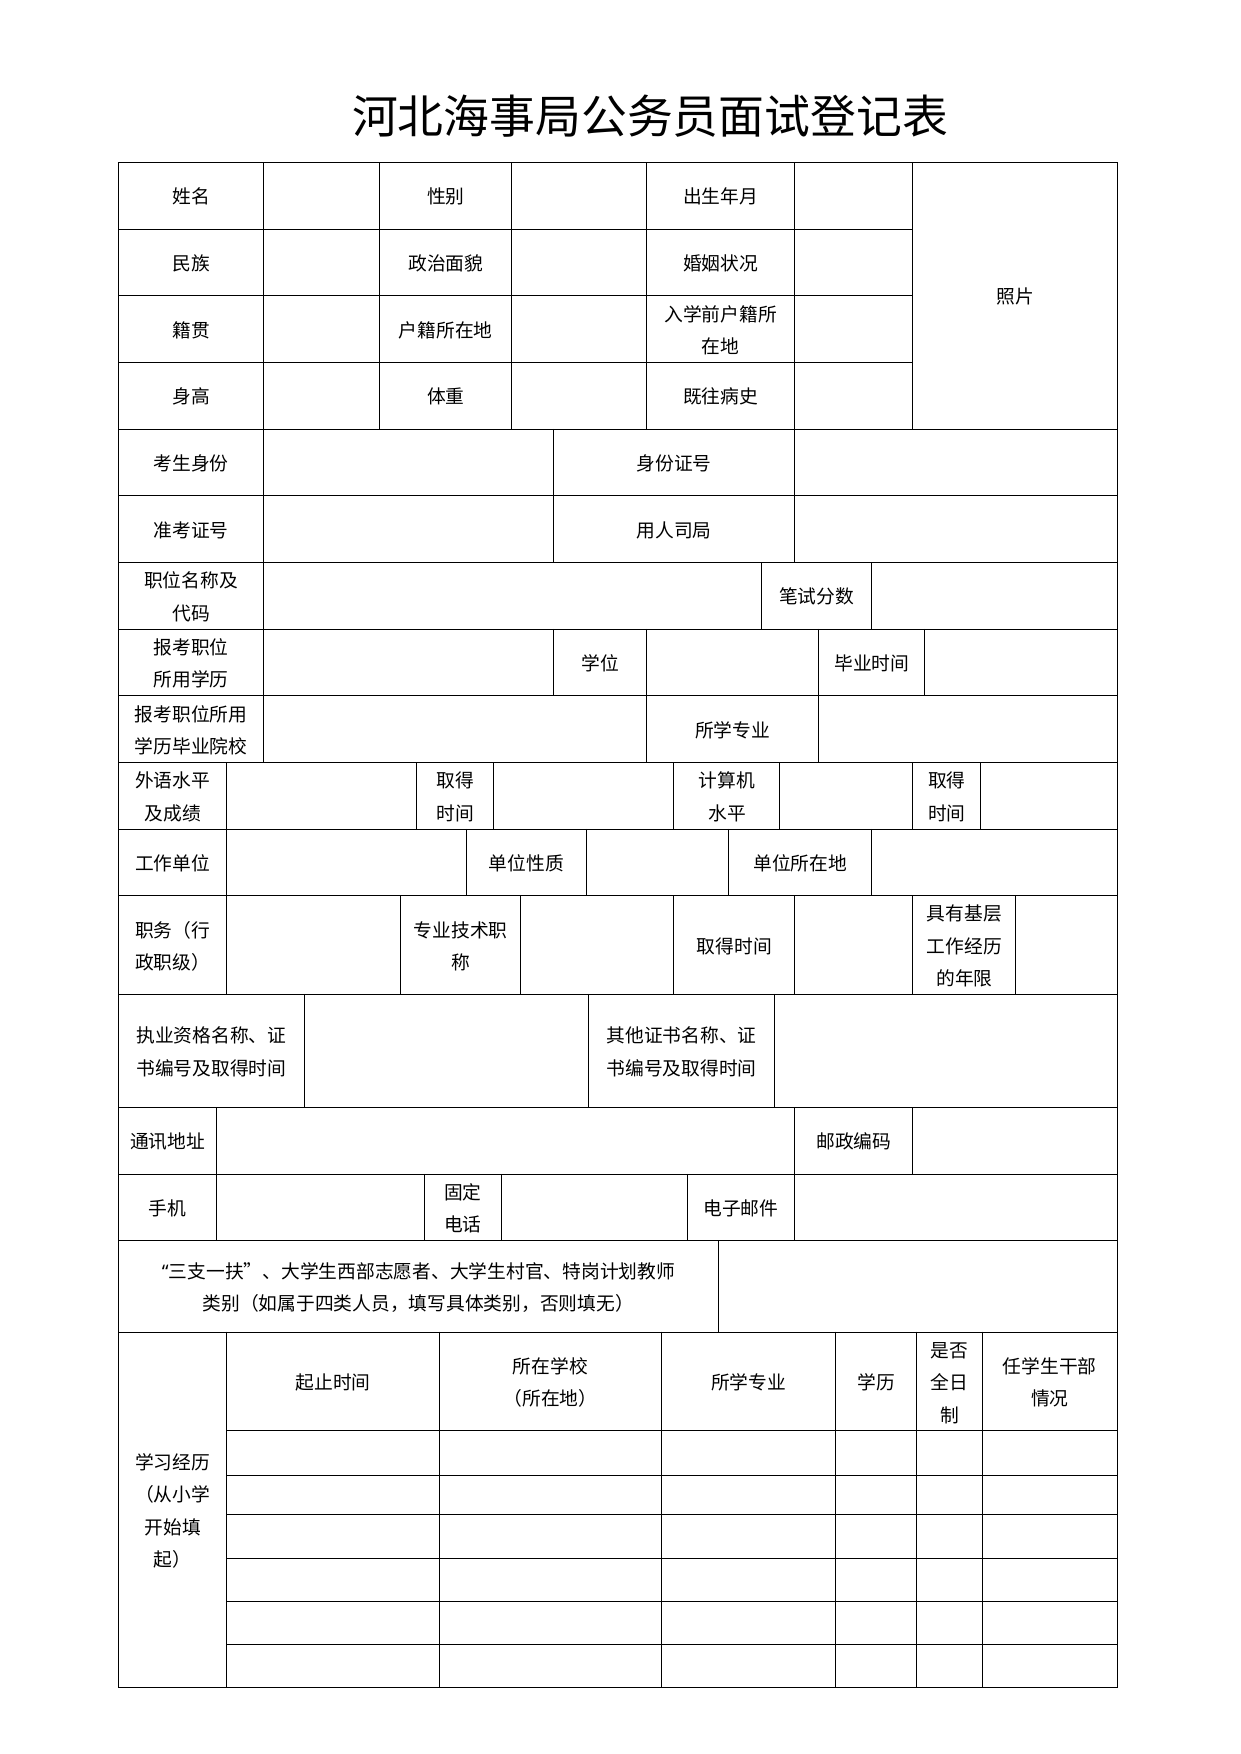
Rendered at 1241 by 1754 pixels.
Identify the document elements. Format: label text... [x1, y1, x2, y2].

table_cell [227, 896, 400, 994]
table_cell 单位所在地 [729, 830, 871, 895]
table_cell [305, 995, 588, 1107]
table_cell [872, 563, 1117, 629]
table_cell [917, 1476, 982, 1514]
table_cell 学习经历（从小学开始填起） [119, 1333, 226, 1687]
table_cell [217, 1175, 424, 1240]
table_cell 所学专业 [647, 696, 818, 762]
table_cell 职务（行政职级） [119, 896, 226, 994]
table_cell [227, 1431, 439, 1475]
table_cell 体重 [380, 363, 511, 429]
table_cell [836, 1476, 916, 1514]
table_cell [983, 1645, 1117, 1687]
table_cell 是否 全日制 [917, 1333, 982, 1430]
table_cell [983, 1476, 1117, 1514]
table_cell [795, 363, 912, 429]
table_cell 通讯地址 [119, 1108, 216, 1174]
table_cell [795, 296, 912, 362]
table_cell 取得时间 [674, 896, 794, 994]
table_cell [917, 1515, 982, 1557]
table_cell [521, 896, 673, 994]
table_cell [647, 630, 818, 695]
table_cell 身高 [119, 363, 263, 429]
table_cell [913, 1108, 1117, 1174]
table_cell 电子邮件 [688, 1175, 794, 1240]
table_cell [227, 763, 416, 829]
table_header [264, 163, 379, 229]
table_cell 执业资格名称、证书编号及取得时间 [119, 995, 304, 1107]
table_cell [795, 896, 912, 994]
table_header 姓名 [119, 163, 263, 229]
table_cell [662, 1431, 835, 1475]
table_cell [440, 1645, 661, 1687]
table_header [512, 163, 646, 229]
table_cell [587, 830, 728, 895]
table_cell 固定电话 [425, 1175, 501, 1240]
table_cell [662, 1515, 835, 1557]
table_cell 所学专业 [662, 1333, 835, 1430]
table_cell [819, 696, 1117, 762]
table_cell 毕业时间 [819, 630, 924, 695]
table_cell [227, 830, 466, 895]
table_cell [780, 763, 912, 829]
table_cell [917, 1602, 982, 1644]
table_cell [512, 230, 646, 295]
table_cell 任学生干部情况 [983, 1333, 1117, 1430]
table_cell [440, 1515, 661, 1557]
table_cell [719, 1241, 1117, 1332]
table_cell [662, 1476, 835, 1514]
table_cell 专业技术职称 [401, 896, 520, 994]
table_cell 用人司局 [554, 496, 794, 562]
table_cell [440, 1431, 661, 1475]
table_cell [512, 296, 646, 362]
table_header 性别 [380, 163, 511, 229]
table_cell [440, 1559, 661, 1601]
table_cell 邮政编码 [795, 1108, 912, 1174]
table_cell 身份证号 [554, 430, 794, 495]
table_cell 笔试分数 [762, 563, 871, 629]
table_cell [662, 1602, 835, 1644]
table_cell 计算机 水平 [674, 763, 779, 829]
table_cell 职位名称及 代码 [119, 563, 263, 629]
table_cell [662, 1559, 835, 1601]
table_cell [264, 496, 553, 562]
table_cell [917, 1645, 982, 1687]
table_cell [264, 363, 379, 429]
table_cell [264, 563, 761, 629]
table_cell [502, 1175, 687, 1240]
table_cell 其他证书名称、证书编号及取得时间 [589, 995, 774, 1107]
table_cell [264, 430, 553, 495]
table_cell 具有基层工作经历的年限 [913, 896, 1015, 994]
table_cell [836, 1515, 916, 1557]
table_cell 学历 [836, 1333, 916, 1430]
table_cell 民族 [119, 230, 263, 295]
table_cell “三支一扶”、大学生西部志愿者、大学生村官、特岗计划教师 类别（如属于四类人员，填写具体类别，否则填无） [119, 1241, 718, 1332]
table_cell 报考职位 所用学历 [119, 630, 263, 695]
table_cell [836, 1431, 916, 1475]
table_cell [836, 1645, 916, 1687]
table_cell [264, 630, 553, 695]
table_header [795, 163, 912, 229]
table_header 出生年月 [647, 163, 794, 229]
table_cell [494, 763, 673, 829]
table_cell [872, 830, 1117, 895]
table_cell 政治面貌 [380, 230, 511, 295]
table_cell [264, 296, 379, 362]
table_cell [983, 1602, 1117, 1644]
table_cell 单位性质 [467, 830, 586, 895]
table_cell 报考职位所用学历毕业院校 [119, 696, 263, 762]
table_cell 婚姻状况 [647, 230, 794, 295]
table_cell [662, 1645, 835, 1687]
table_cell 学位 [554, 630, 646, 695]
table_cell 籍贯 [119, 296, 263, 362]
table_header 照片 [913, 163, 1117, 429]
table_cell [227, 1645, 439, 1687]
table_cell [795, 430, 1117, 495]
table_cell 外语水平 及成绩 [119, 763, 226, 829]
table_cell [795, 230, 912, 295]
table_cell [836, 1602, 916, 1644]
table_cell 手机 [119, 1175, 216, 1240]
table_cell [1016, 896, 1117, 994]
table_cell [264, 696, 646, 762]
table_cell 起止时间 [227, 1333, 439, 1430]
table_cell [925, 630, 1117, 695]
table_cell 准考证号 [119, 496, 263, 562]
table_cell [227, 1602, 439, 1644]
table_cell 取得时间 [417, 763, 493, 829]
table_cell [227, 1476, 439, 1514]
text 河北海事局公务员面试登记表 [118, 64, 1181, 162]
table_cell [836, 1559, 916, 1601]
table_cell 所在学校 （所在地） [440, 1333, 661, 1430]
table_cell [227, 1515, 439, 1557]
table_cell 既往病史 [647, 363, 794, 429]
table_cell [440, 1602, 661, 1644]
table_cell [983, 1559, 1117, 1601]
table_cell [217, 1108, 794, 1174]
table_cell [264, 230, 379, 295]
table_cell [512, 363, 646, 429]
table_cell [981, 763, 1117, 829]
table_cell [917, 1431, 982, 1475]
table_cell 入学前户籍所在地 [647, 296, 794, 362]
table_cell [440, 1476, 661, 1514]
table_cell 工作单位 [119, 830, 226, 895]
table_cell 考生身份 [119, 430, 263, 495]
table_cell [917, 1559, 982, 1601]
table_cell [227, 1559, 439, 1601]
table_cell [775, 995, 1117, 1107]
table_cell [983, 1431, 1117, 1475]
table_cell [795, 1175, 1117, 1240]
table_cell [983, 1515, 1117, 1557]
table_cell 取得时间 [913, 763, 980, 829]
table_cell 户籍所在地 [380, 296, 511, 362]
table_cell [795, 496, 1117, 562]
